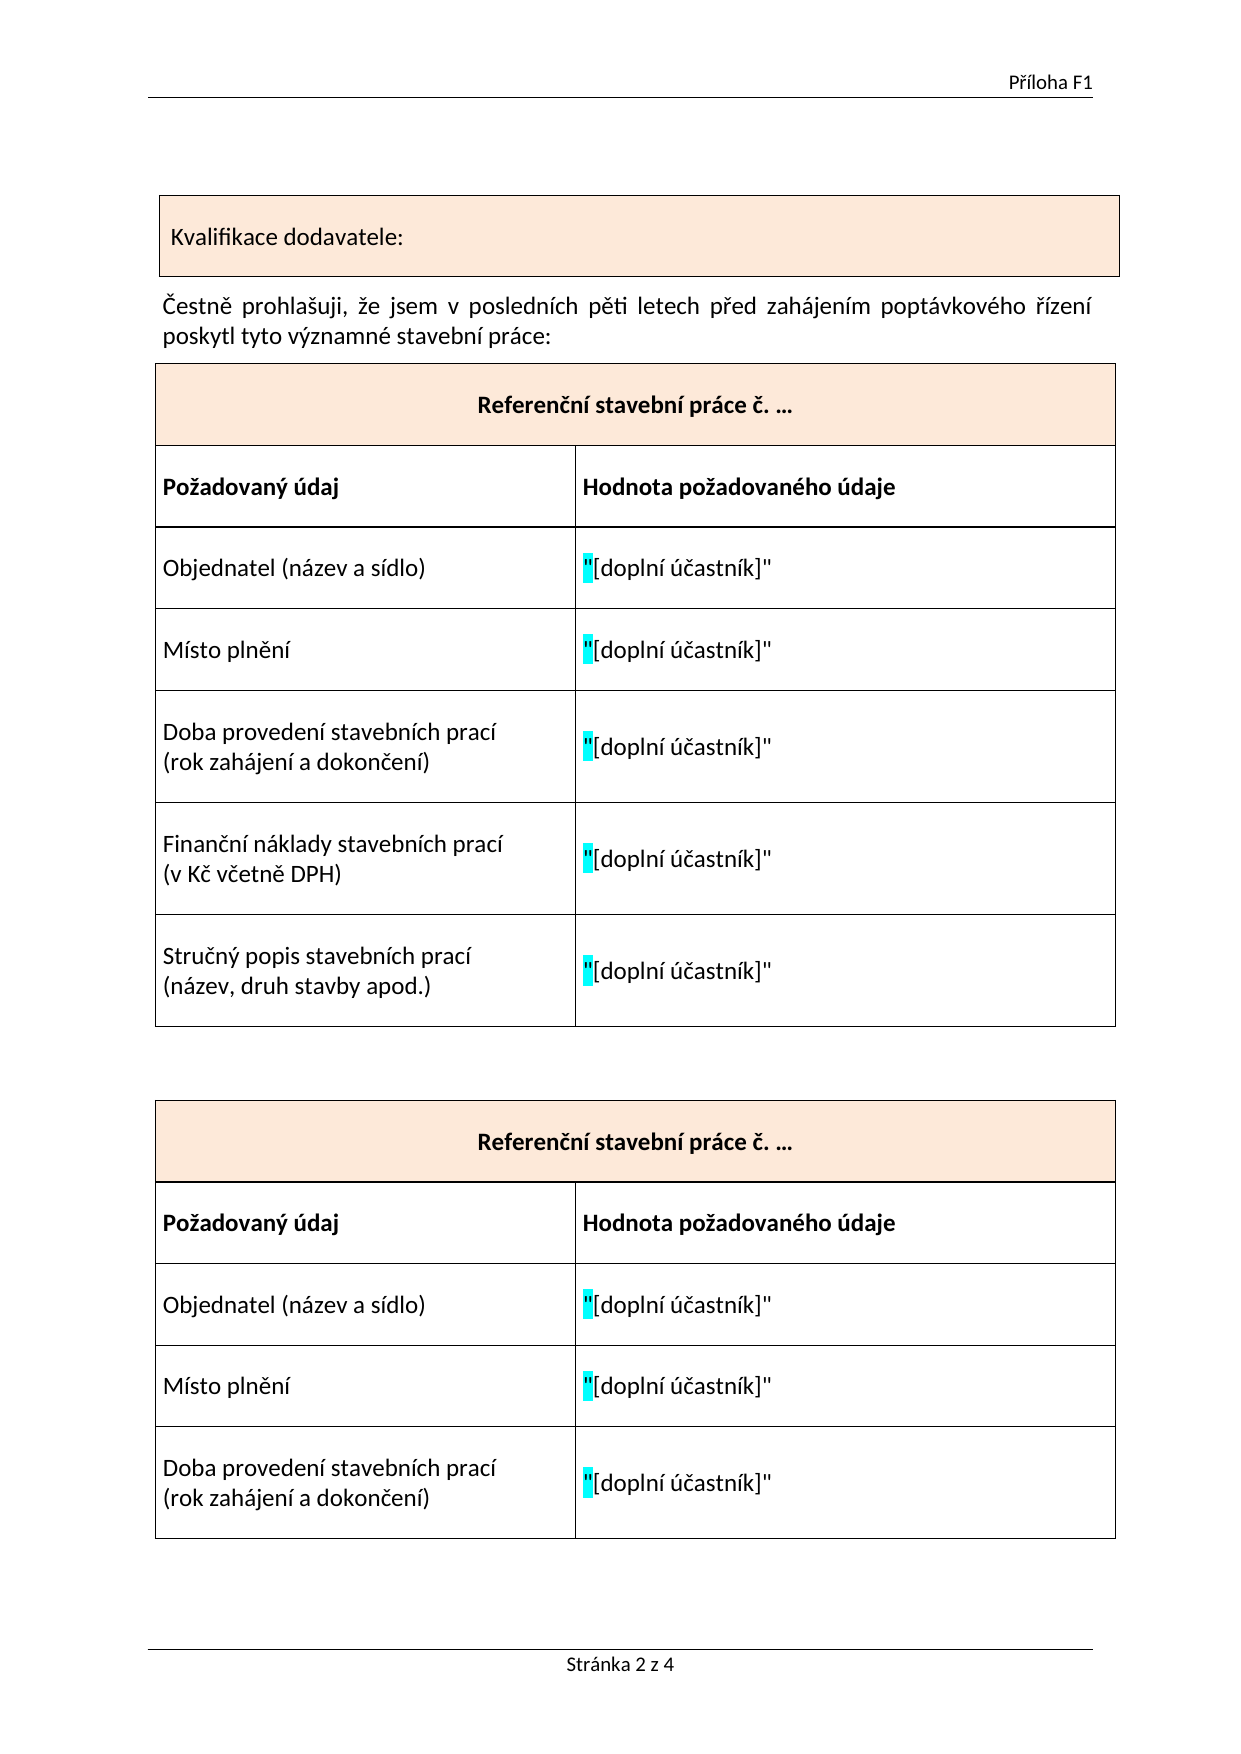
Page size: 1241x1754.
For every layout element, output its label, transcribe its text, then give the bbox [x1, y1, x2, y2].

table_cell Doba provedení stavebních prací (rok zahájení a dokončení) [156, 691, 575, 802]
list Čestně prohlašuji, že jsem v posledních pěti letech před zahájením poptávkového řízení poskytl tyto významné stavební práce: [162, 290, 1093, 351]
table_cell Místo plnění [156, 609, 575, 689]
table_cell [576, 528, 1115, 608]
table_cell [576, 609, 1115, 689]
table_header Referenční stavební práce č. … [156, 1101, 1115, 1181]
table_header Referenční stavební práce č. … [156, 364, 1115, 445]
table_cell Požadovaný údaj [156, 1183, 575, 1263]
table_cell Doba provedení stavebních prací (rok zahájení a dokončení) [156, 1427, 575, 1538]
table_cell Místo plnění [156, 1346, 575, 1426]
table_cell [576, 691, 1115, 802]
table_cell [576, 915, 1115, 1026]
table_cell Finanční náklady stavebních prací (v Kč včetně DPH) [156, 803, 575, 914]
table_header Kvalifikace dodavatele: [160, 196, 1119, 276]
table_cell Hodnota požadovaného údaje [576, 1183, 1115, 1263]
table_cell Objednatel (název a sídlo) [156, 528, 575, 608]
table_cell [576, 1427, 1115, 1538]
table_cell Stručný popis stavebních prací (název, druh stavby apod.) [156, 915, 575, 1026]
table_cell Objednatel (název a sídlo) [156, 1264, 575, 1344]
table_cell [576, 1264, 1115, 1344]
table_cell Hodnota požadovaného údaje [576, 446, 1115, 526]
table_cell [576, 803, 1115, 914]
table_cell Požadovaný údaj [156, 446, 575, 526]
table_cell [576, 1346, 1115, 1426]
